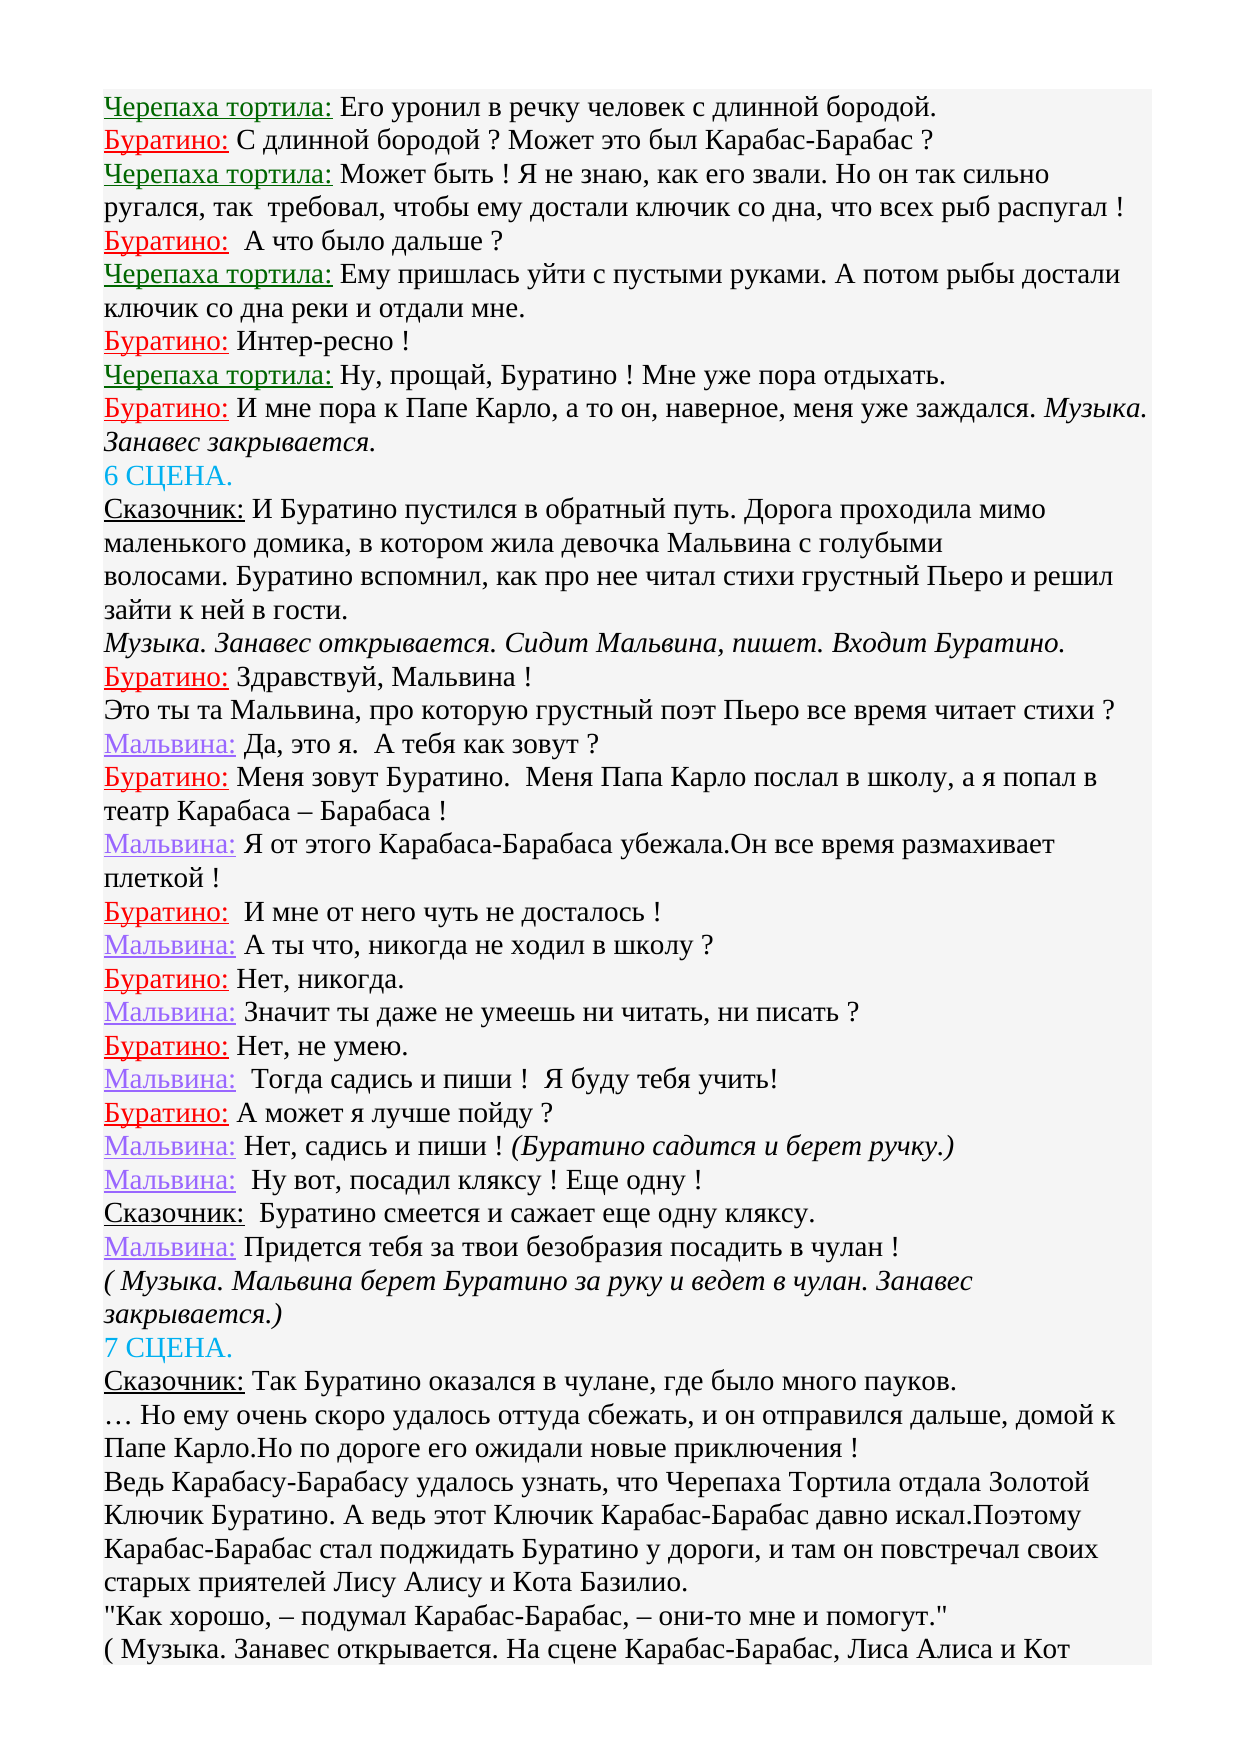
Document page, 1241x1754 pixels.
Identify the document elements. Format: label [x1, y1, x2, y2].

text [103, 89, 1152, 1665]
